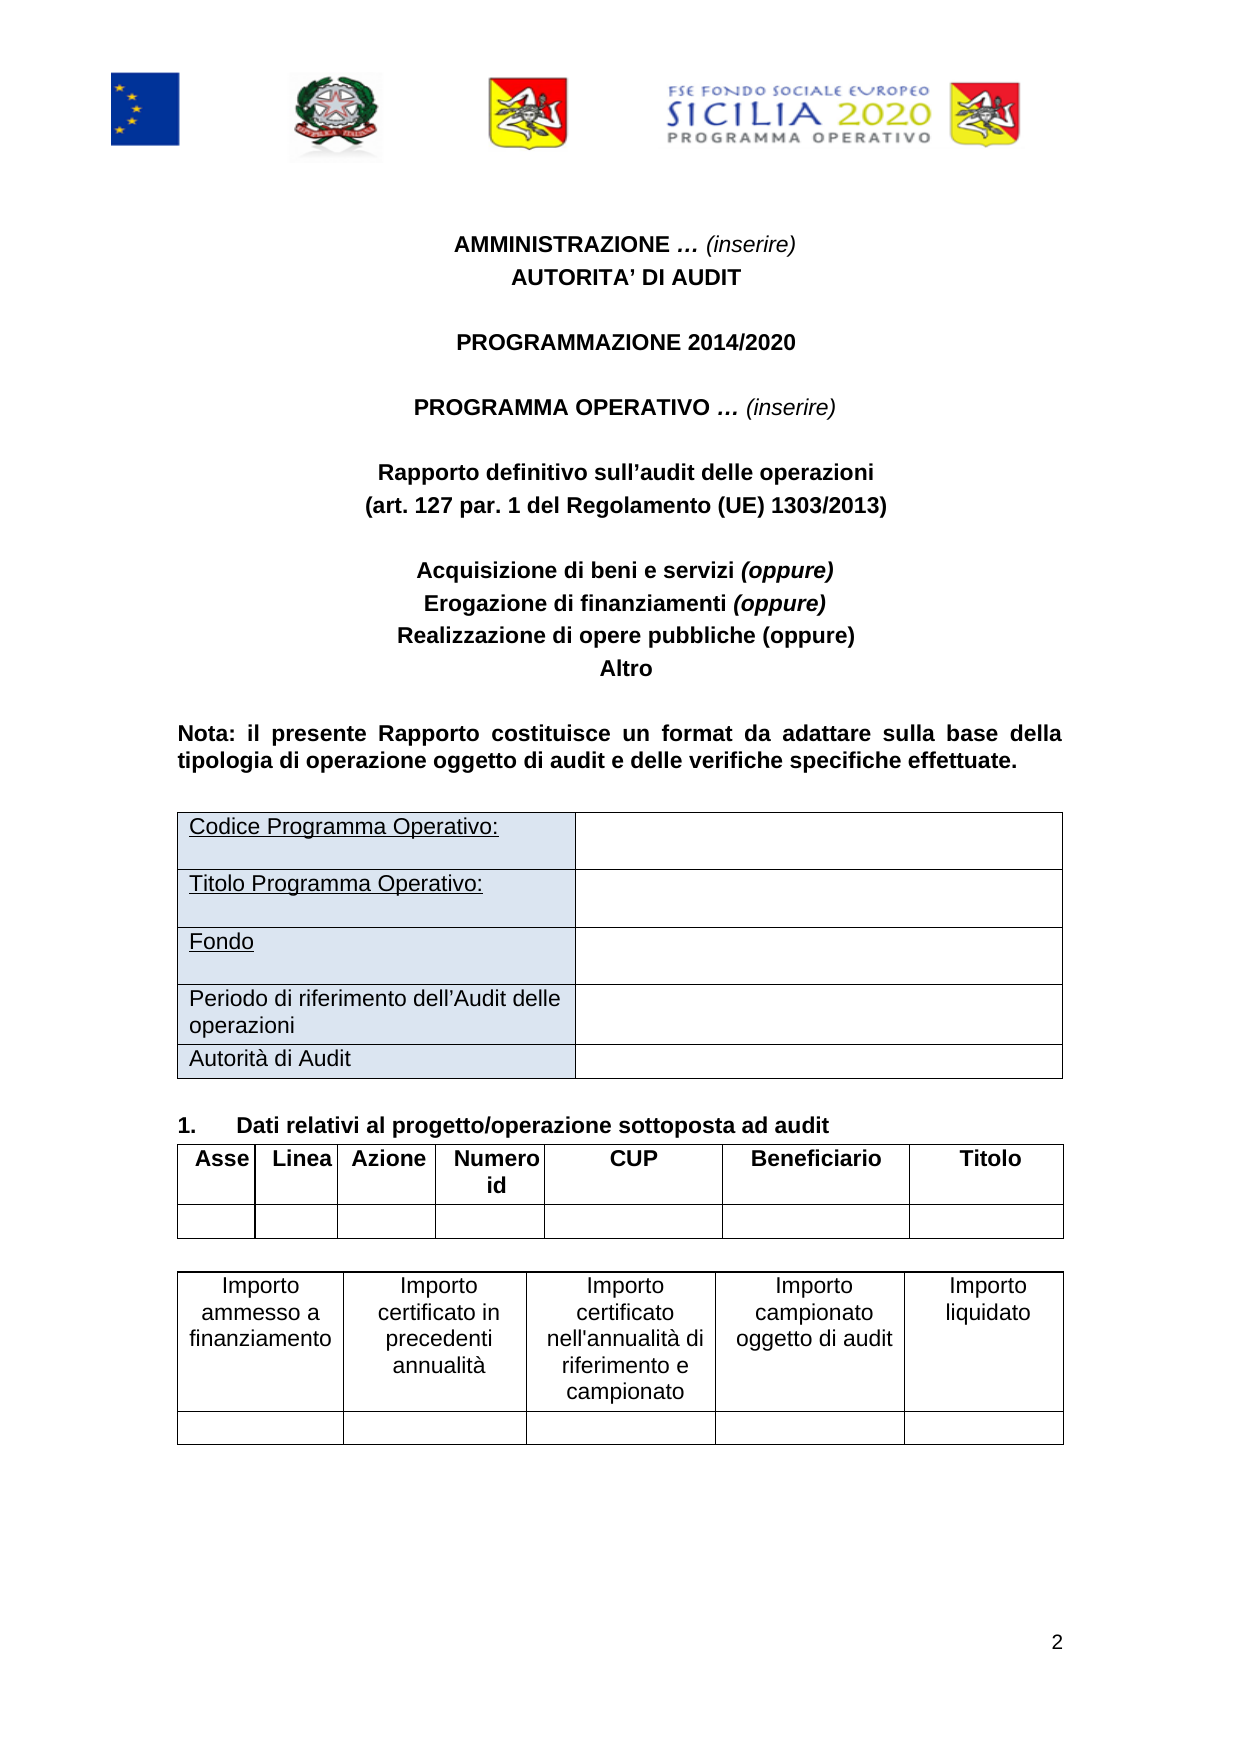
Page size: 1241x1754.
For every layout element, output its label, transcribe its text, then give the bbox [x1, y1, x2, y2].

table_cell [344, 1412, 526, 1444]
text Nota: il presente Rapporto costituisce un format da adattare sulla base della tipologia di operazione oggetto di audit e delle verifiche specifiche effettuate. [177, 720, 1063, 773]
table_cell [527, 1412, 715, 1444]
table_header CUP [545, 1145, 722, 1204]
table_header Importo ammesso a finanziamento [178, 1273, 343, 1411]
table_cell [178, 1412, 343, 1444]
text Realizzazione di opere pubbliche (oppure) [177, 622, 1075, 649]
table_cell [723, 1205, 909, 1238]
text Acquisizione di beni e servizi (oppure) [177, 557, 1075, 583]
picture [111, 72, 1031, 163]
table_cell [576, 1045, 1062, 1078]
table_header Asse [178, 1145, 254, 1204]
table_cell [576, 985, 1062, 1044]
table_header [576, 813, 1062, 869]
table_cell [256, 1205, 337, 1238]
text AMMINISTRAZIONE … (inserire) [177, 231, 1075, 257]
table_header Importo liquidato [905, 1273, 1063, 1411]
text Rapporto definitivo sull’audit delle operazioni [177, 459, 1075, 486]
table_cell [178, 1205, 254, 1238]
table_header Linea [256, 1145, 337, 1204]
table_cell [716, 1412, 904, 1444]
table_header Numero id [436, 1145, 544, 1204]
text (art. 127 par. 1 del Regolamento (UE) 1303/2013) [177, 492, 1075, 518]
table_cell [338, 1205, 435, 1238]
table_cell Titolo Programma Operativo: [178, 870, 575, 927]
text AUTORITA’ DI AUDIT [177, 264, 1075, 290]
list Dati relativi al progetto/operazione sottoposta ad audit [177, 1112, 1063, 1138]
table_header Titolo [910, 1145, 1063, 1204]
table_header Azione [338, 1145, 435, 1204]
table_cell [576, 870, 1062, 927]
table_cell Periodo di riferimento dell’Audit delle operazioni [178, 985, 575, 1044]
text Altro [177, 655, 1075, 681]
table_cell Autorità di Audit [178, 1045, 575, 1078]
table_header Beneficiario [723, 1145, 909, 1204]
table_cell [436, 1205, 544, 1238]
table_header Importo campionato oggetto di audit [716, 1273, 904, 1411]
text PROGRAMMAZIONE 2014/2020 [177, 329, 1075, 355]
table_header Codice Programma Operativo: [178, 813, 575, 869]
table_header Importo certificato in precedenti annualità [344, 1273, 526, 1411]
table_header Importo certificato nell'annualità di riferimento e campionato [527, 1273, 715, 1411]
table_cell [545, 1205, 722, 1238]
table_cell [576, 928, 1062, 984]
text Erogazione di finanziamenti (oppure) [177, 590, 1075, 616]
table_cell [905, 1412, 1063, 1444]
table_cell [910, 1205, 1063, 1238]
table_cell Fondo [178, 928, 575, 984]
text PROGRAMMA OPERATIVO … (inserire) [177, 394, 1075, 421]
